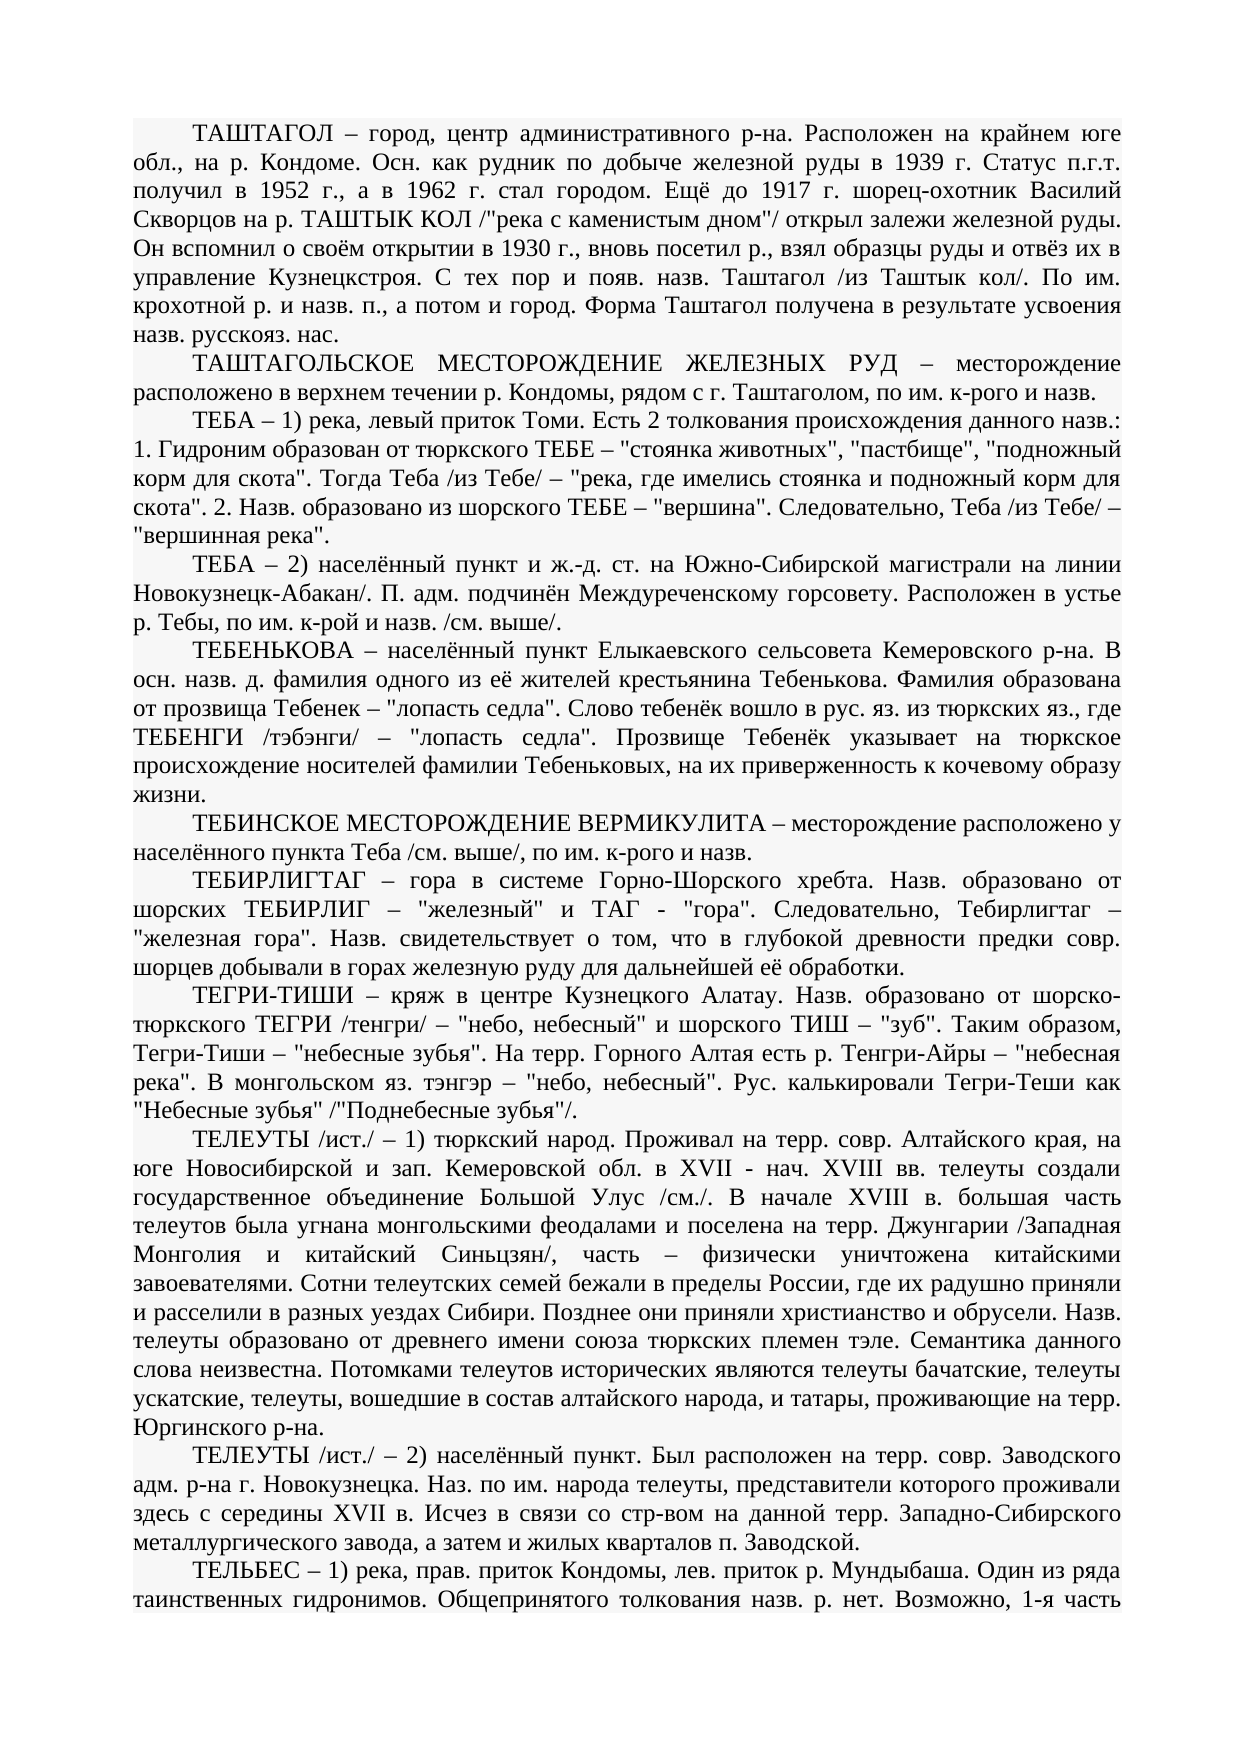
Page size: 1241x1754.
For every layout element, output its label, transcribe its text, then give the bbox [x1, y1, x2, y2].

text ТАШТАГОЛЬСКОЕ МЕСТОРОЖДЕНИЕ ЖЕЛЕЗНЫХ РУД – месторождение расположено в верхнем течении р. Кондомы, рядом с г. Таштаголом, по им. к-рого и назв. [133, 348, 1122, 406]
text ТЕБИНСКОЕ МЕСТОРОЖДЕНИЕ ВЕРМИКУЛИТА – месторождение расположено у населённого пункта Теба /см. выше/, по им. к-рого и назв. [133, 808, 1122, 866]
text ТАШТАГОЛ – город, центр административного р-на. Расположен на крайнем юге обл., на р. Кондоме. Осн. как рудник по добыче железной руды в 1939 г. Статус п.г.т. получил в 1952 г., а в 1962 г. стал городом. Ещё до 1917 г. шорец-охотник Василий Скворцов на р. ТАШТЫК КОЛ /"река с каменистым дном"/ открыл залежи железной руды. Он вспомнил о своём открытии в 1930 г., вновь посетил р., взял образцы руды и отвёз их в управление Кузнецкстроя. С тех пор и появ. назв. Таштагол /из Таштык кол/. По им. крохотной р. и назв. п., а потом и город. Форма Таштагол получена в результате усвоения назв. русскояз. нас. [133, 118, 1122, 348]
text ТЕЛЕУТЫ /ист./ – 1) тюркский народ. Проживал на терр. совр. Алтайского края, на юге Новосибирской и зап. Кемеровской обл. в XVII - нач. XVIII вв. телеуты создали государственное объединение Большой Улус /см./. В начале XVIII в. большая часть телеутов была угнана монгольскими феодалами и поселена на терр. Джунгарии /Западная Монголия и китайский Синьцзян/, часть – физически уничтожена китайскими завоевателями. Сотни телеутских семей бежали в пределы России, где их радушно приняли и расселили в разных уездах Сибири. Позднее они приняли христианство и обрусели. Назв. телеуты образовано от древнего имени союза тюркских племен тэле. Семантика данного слова неизвестна. Потомками телеутов исторических являются телеуты бачатские, телеуты ускатские, телеуты, вошедшие в состав алтайского народа, и татары, проживающие на терр. Юргинского р-на. [133, 1124, 1122, 1441]
text ТЕГРИ-ТИШИ – кряж в центре Кузнецкого Алатау. Назв. образовано от шорско-тюркского ТЕГРИ /тенгри/ – "небо, небесный" и шорского ТИШ – "зуб". Таким образом, Тегри-Тиши – "небесные зубья". На терр. Горного Алтая есть р. Тенгри-Айры – "небесная река". В монгольском яз. тэнгэр – "небо, небесный". Рус. калькировали Тегри-Теши как "Небесные зубья" /"Поднебесные зубья"/. [133, 981, 1122, 1124]
text ТЕБИРЛИГТАГ – гора в системе Горно-Шорского хребта. Назв. образовано от шорских ТЕБИРЛИГ – "железный" и ТАГ - "гора". Следовательно, Тебирлигтаг – "железная гора". Назв. свидетельствует о том, что в глубокой древности предки совр. шорцев добывали в горах железную руду для дальнейшей её обработки. [133, 866, 1122, 981]
text ТЕБА – 1) река, левый приток Томи. Есть 2 толкования происхождения данного назв.: 1. Гидроним образован от тюркского ТЕБЕ – "стоянка животных", "пастбище", "подножный корм для скота". Тогда Теба /из Тебе/ – "река, где имелись стоянка и подножный корм для скота". 2. Назв. образовано из шорского ТЕБЕ – "вершина". Следовательно, Теба /из Тебе/ – "вершинная река". [133, 406, 1122, 549]
text ТЕБЕНЬКОВА – населённый пункт Елыкаевского сельсовета Кемеровского р-на. В осн. назв. д. фамилия одного из её жителей крестьянина Тебенькова. Фамилия образована от прозвища Тебенек – "лопасть седла". Слово тебенёк вошло в рус. яз. из тюркских яз., где ТЕБЕНГИ /тэбэнги/ – "лопасть седла". Прозвище Тебенёк указывает на тюркское происхождение носителей фамилии Тебеньковых, на их приверженность к кочевому образу жизни. [133, 636, 1122, 808]
text ТЕЛЕУТЫ /ист./ – 2) населённый пункт. Был расположен на терр. совр. Заводского адм. р-на г. Новокузнецка. Наз. по им. народа телеуты, представители которого проживали здесь с середины XVII в. Исчез в связи со стр-вом на данной терр. Западно-Сибирского металлургического завода, а затем и жилых кварталов п. Заводской. [133, 1441, 1122, 1556]
text ТЕБА – 2) населённый пункт и ж.-д. ст. на Южно-Сибирской магистрали на линии Новокузнецк-Абакан/. П. адм. подчинён Междуреченскому горсовету. Расположен в устье р. Тебы, по им. к-рой и назв. /см. выше/. [133, 549, 1122, 636]
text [133, 1556, 1122, 1613]
